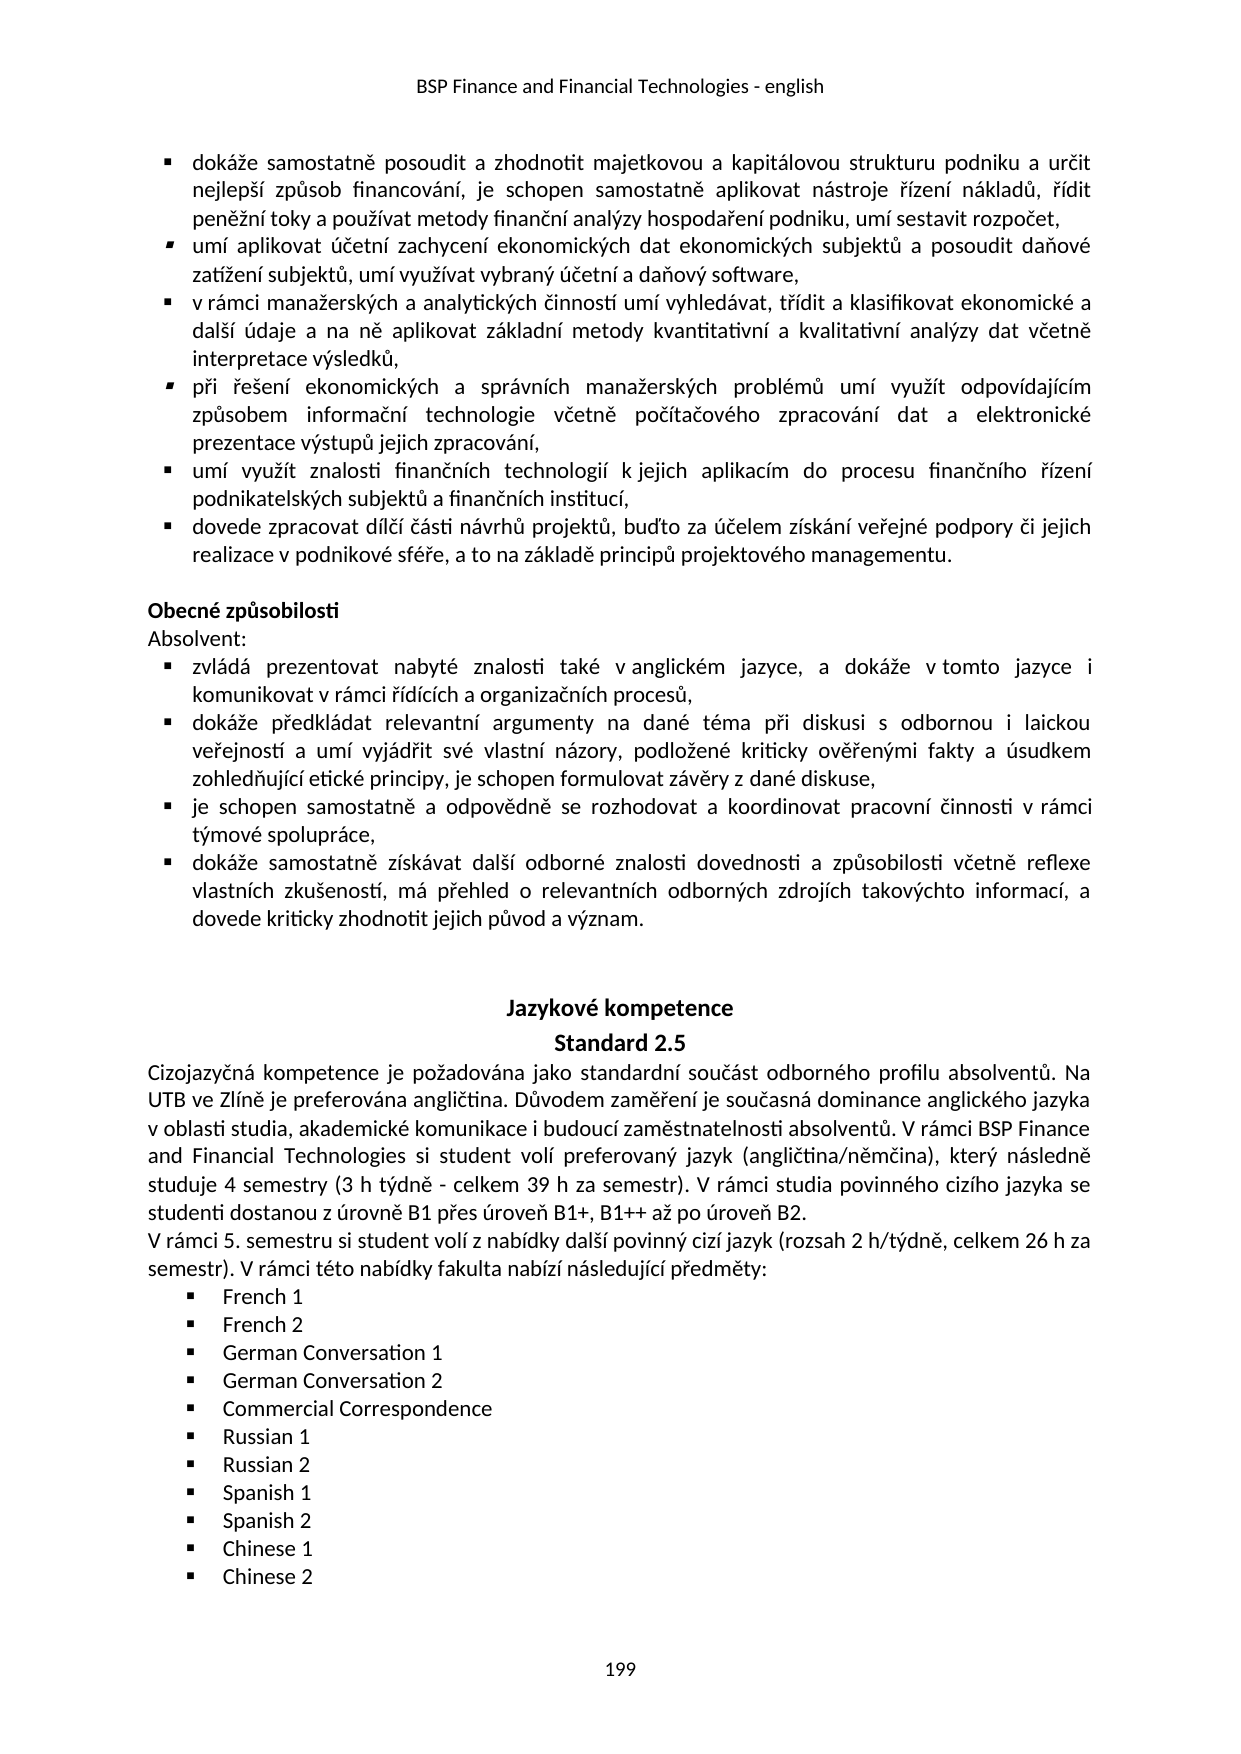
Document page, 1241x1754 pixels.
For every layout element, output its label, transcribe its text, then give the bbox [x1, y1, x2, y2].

text Standard 2.5 [148, 1027, 1093, 1058]
list Spanish 2 [185, 1506, 1093, 1534]
text Jazykové kompetence [148, 992, 1093, 1023]
list umí využít znalosti finančních technologií k jejich aplikacím do procesu finančního řízení podnikatelských subjektů a finančních institucí, [162, 456, 1093, 512]
list German Conversation 2 [185, 1366, 1093, 1394]
list dokáže samostatně získávat další odborné znalosti dovednosti a způsobilosti včetně reflexe vlastních zkušeností, má přehled o relevantních odborných zdrojích takovýchto informací, a dovede kriticky zhodnotit jejich původ a význam. [162, 848, 1093, 932]
list French 2 [185, 1310, 1093, 1338]
text Cizojazyčná kompetence je požadována jako standardní součást odborného profilu absolventů. Na UTB ve Zlíně je preferována angličtina. Důvodem zaměření je současná dominance anglického jazyka v oblasti studia, akademické komunikace i budoucí zaměstnatelnosti absolventů. V rámci BSP Finance and Financial Technologies si student volí preferovaný jazyk (angličtina/němčina), který následně studuje 4 semestry (3 h týdně - celkem 39 h za semestr). V rámci studia povinného cizího jazyka se studenti dostanou z úrovně B1 přes úroveň B1+, B1++ až po úroveň B2. [148, 1058, 1093, 1226]
list dokáže předkládat relevantní argumenty na dané téma při diskusi s odbornou i laickou veřejností a umí vyjádřit své vlastní názory, podložené kriticky ověřenými fakty a úsudkem zohledňující etické principy, je schopen formulovat závěry z dané diskuse, [162, 708, 1093, 792]
list French 1 [185, 1282, 1093, 1310]
text Obecné způsobilosti [148, 596, 1093, 624]
list dokáže samostatně posoudit a zhodnotit majetkovou a kapitálovou strukturu podniku a určit nejlepší způsob financování, je schopen samostatně aplikovat nástroje řízení nákladů, řídit peněžní toky a používat metody finanční analýzy hospodaření podniku, umí sestavit rozpočet, [162, 148, 1093, 232]
list Russian 1 [185, 1422, 1093, 1450]
list German Conversation 1 [185, 1338, 1093, 1366]
list při řešení ekonomických a správních manažerských problémů umí využít odpovídajícím způsobem informační technologie včetně počítačového zpracování dat a elektronické prezentace výstupů jejich zpracování, [162, 372, 1093, 456]
list je schopen samostatně a odpovědně se rozhodovat a koordinovat pracovní činnosti v rámci týmové spolupráce, [162, 792, 1093, 848]
list v rámci manažerských a analytických činností umí vyhledávat, třídit a klasifikovat ekonomické a další údaje a na ně aplikovat základní metody kvantitativní a kvalitativní analýzy dat včetně interpretace výsledků, [162, 288, 1093, 372]
list zvládá prezentovat nabyté znalosti také v anglickém jazyce, a dokáže v tomto jazyce i komunikovat v rámci řídících a organizačních procesů, [162, 652, 1093, 708]
list Chinese 1 [185, 1534, 1093, 1562]
text Absolvent: [148, 624, 1093, 652]
text V rámci 5. semestru si student volí z nabídky další povinný cizí jazyk (rozsah 2 h/týdně, celkem 26 h za semestr). V rámci této nabídky fakulta nabízí následující předměty: [148, 1226, 1093, 1282]
list dovede zpracovat dílčí části návrhů projektů, buďto za účelem získání veřejné podpory či jejich realizace v podnikové sféře, a to na základě principů projektového managementu. [162, 512, 1093, 568]
list Chinese 2 [185, 1562, 1093, 1590]
list umí aplikovat účetní zachycení ekonomických dat ekonomických subjektů a posoudit daňové zatížení subjektů, umí využívat vybraný účetní a daňový software, [162, 232, 1093, 288]
list Spanish 1 [185, 1478, 1093, 1506]
list Commercial Correspondence [185, 1394, 1093, 1422]
list Russian 2 [185, 1450, 1093, 1478]
